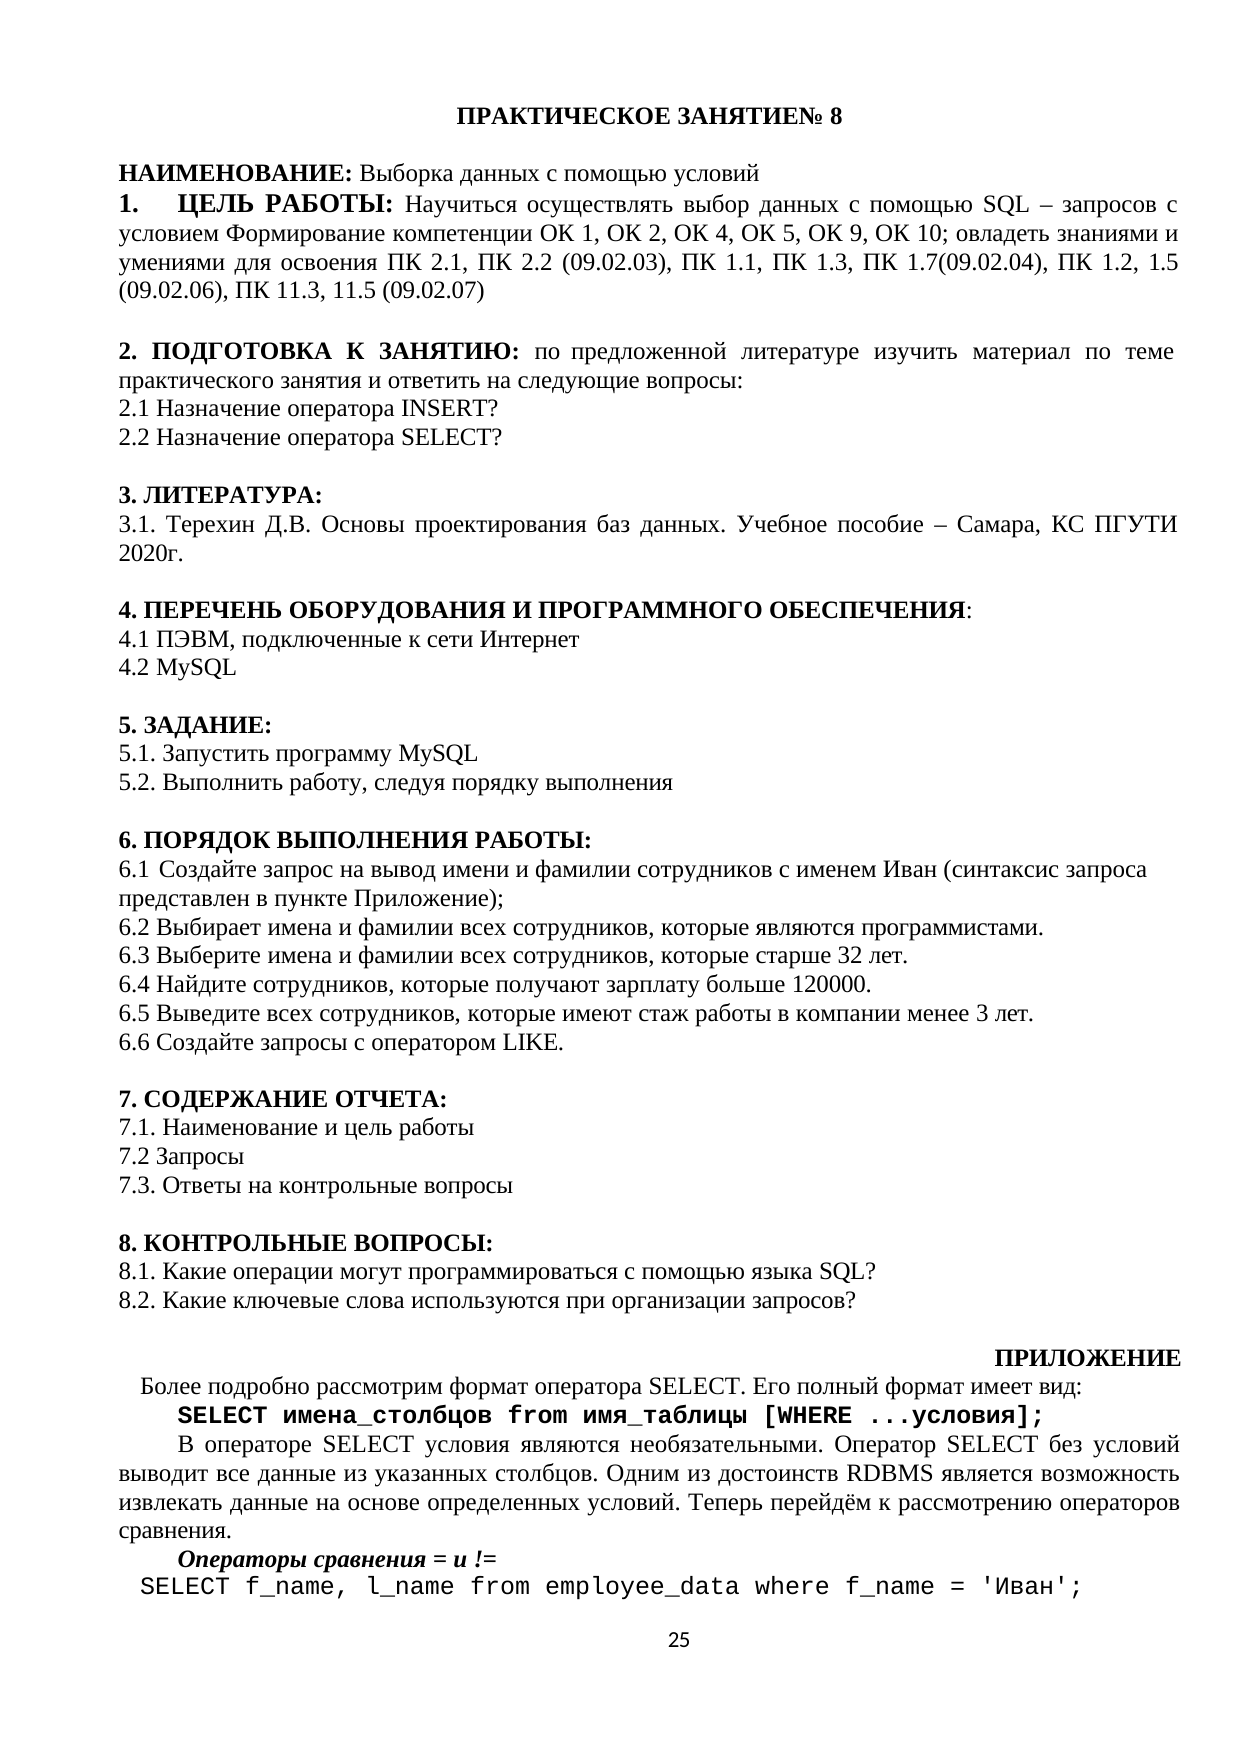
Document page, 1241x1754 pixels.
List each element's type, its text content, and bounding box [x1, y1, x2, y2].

subtitle ПРАКТИЧЕСКОЕ ЗАНЯТИЕ№ 8 [104, 101, 1196, 130]
subtitle ЛИТЕРАТУРА: [118, 480, 1196, 509]
list Назначение оператора SELECT? [118, 422, 1196, 451]
text 7.2 Запросы [118, 1141, 1196, 1170]
list Выбирает имена и фамилии всех сотрудников, которые являются программистами. [118, 912, 1196, 940]
subtitle ЗАДАНИЕ: [118, 710, 1196, 739]
text SELECT f_name, l_name from employee_data where f_name = 'Иван'; [140, 1574, 1196, 1602]
subtitle Операторы сравнения = и != [177, 1544, 1196, 1573]
list Выберите имена и фамилии всех сотрудников, которые старше 32 лет. [118, 940, 1196, 969]
list Запустить программу MySQL [118, 739, 1196, 767]
subtitle КОНТРОЛЬНЫЕ ВОПРОСЫ: [118, 1228, 1196, 1257]
text 7.1. Наименование и цель работы [118, 1113, 1196, 1141]
list Какие ключевые слова используются при организации запросов? [118, 1285, 1196, 1314]
text НАИМЕНОВАНИЕ: Выборка данных с помощью условий [118, 158, 1196, 187]
subtitle СОДЕРЖАНИЕ ОТЧЕТА: [118, 1084, 1196, 1113]
subtitle ПЕРЕЧЕНЬ ОБОРУДОВАНИЯ И ПРОГРАММНОГО ОБЕСПЕЧЕНИЯ: [118, 595, 1196, 624]
subtitle ПРИЛОЖЕНИЕ [103, 1343, 1182, 1372]
text (09.02.06), ПК 11.3, 11.5 (09.02.07) [118, 276, 1196, 304]
list ПОДГОТОВКА К ЗАНЯТИЮ: по предложенной литературе изучить материал по теме практического занятия и ответить на следующие вопросы: [118, 336, 1181, 393]
list MySQL [118, 652, 1196, 681]
subtitle ПОРЯДОК ВЫПОЛНЕНИЯ РАБОТЫ: [118, 826, 1196, 854]
text Более подробно рассмотрим формат оператора SELECT. Его полный формат имеет вид: [140, 1372, 1196, 1400]
text 7.3. Ответы на контрольные вопросы [118, 1170, 1196, 1199]
text 3.1. Терехин Д.В. Основы проектирования баз данных. Учебное пособие – Самара, КС ПГУТИ 2020г. [118, 509, 1196, 566]
text умениями для освоения ПК 2.1, ПК 2.2 (09.02.03), ПК 1.1, ПК 1.3, ПК 1.7(09.02.04), ПК 1.2, 1.5 [118, 247, 1196, 276]
list ПЭВМ, подключенные к сети Интернет [118, 624, 1196, 652]
list Назначение оператора INSERT? [118, 393, 1196, 422]
list Выполнить работу, следуя порядку выполнения [118, 767, 1196, 796]
list ЦЕЛЬ РАБОТЫ: Научиться осуществлять выбор данных с помощью SQL – запросов с условием Формирование компетенции ОК 1, ОК 2, ОК 4, ОК 5, ОК 9, ОК 10; овладеть знаниями и [118, 188, 1182, 247]
list Какие операции могут программироваться с помощью языка SQL? [118, 1257, 1196, 1285]
list Создайте запрос на вывод имени и фамилии сотрудников с именем Иван (синтаксис запроса представлен в пункте Приложение); [118, 854, 1181, 912]
text В операторе SELECT условия являются необязательными. Оператор SELECT без условий выводит все данные из указанных столбцов. Одним из достоинств RDBMS является возможность извлекать данные на основе определенных условий. Теперь перейдём к рассмотрению операторов сравнения. [118, 1429, 1181, 1544]
list Найдите сотрудников, которые получают зарплату больше 120000. [118, 969, 1196, 998]
list Создайте запросы с оператором LIKE. [118, 1027, 1196, 1055]
subtitle SELECT имена_столбцов from имя_таблицы [WHERE ...условия]; [177, 1401, 1196, 1429]
list Выведите всех сотрудников, которые имеют стаж работы в компании менее 3 лет. [118, 998, 1196, 1027]
